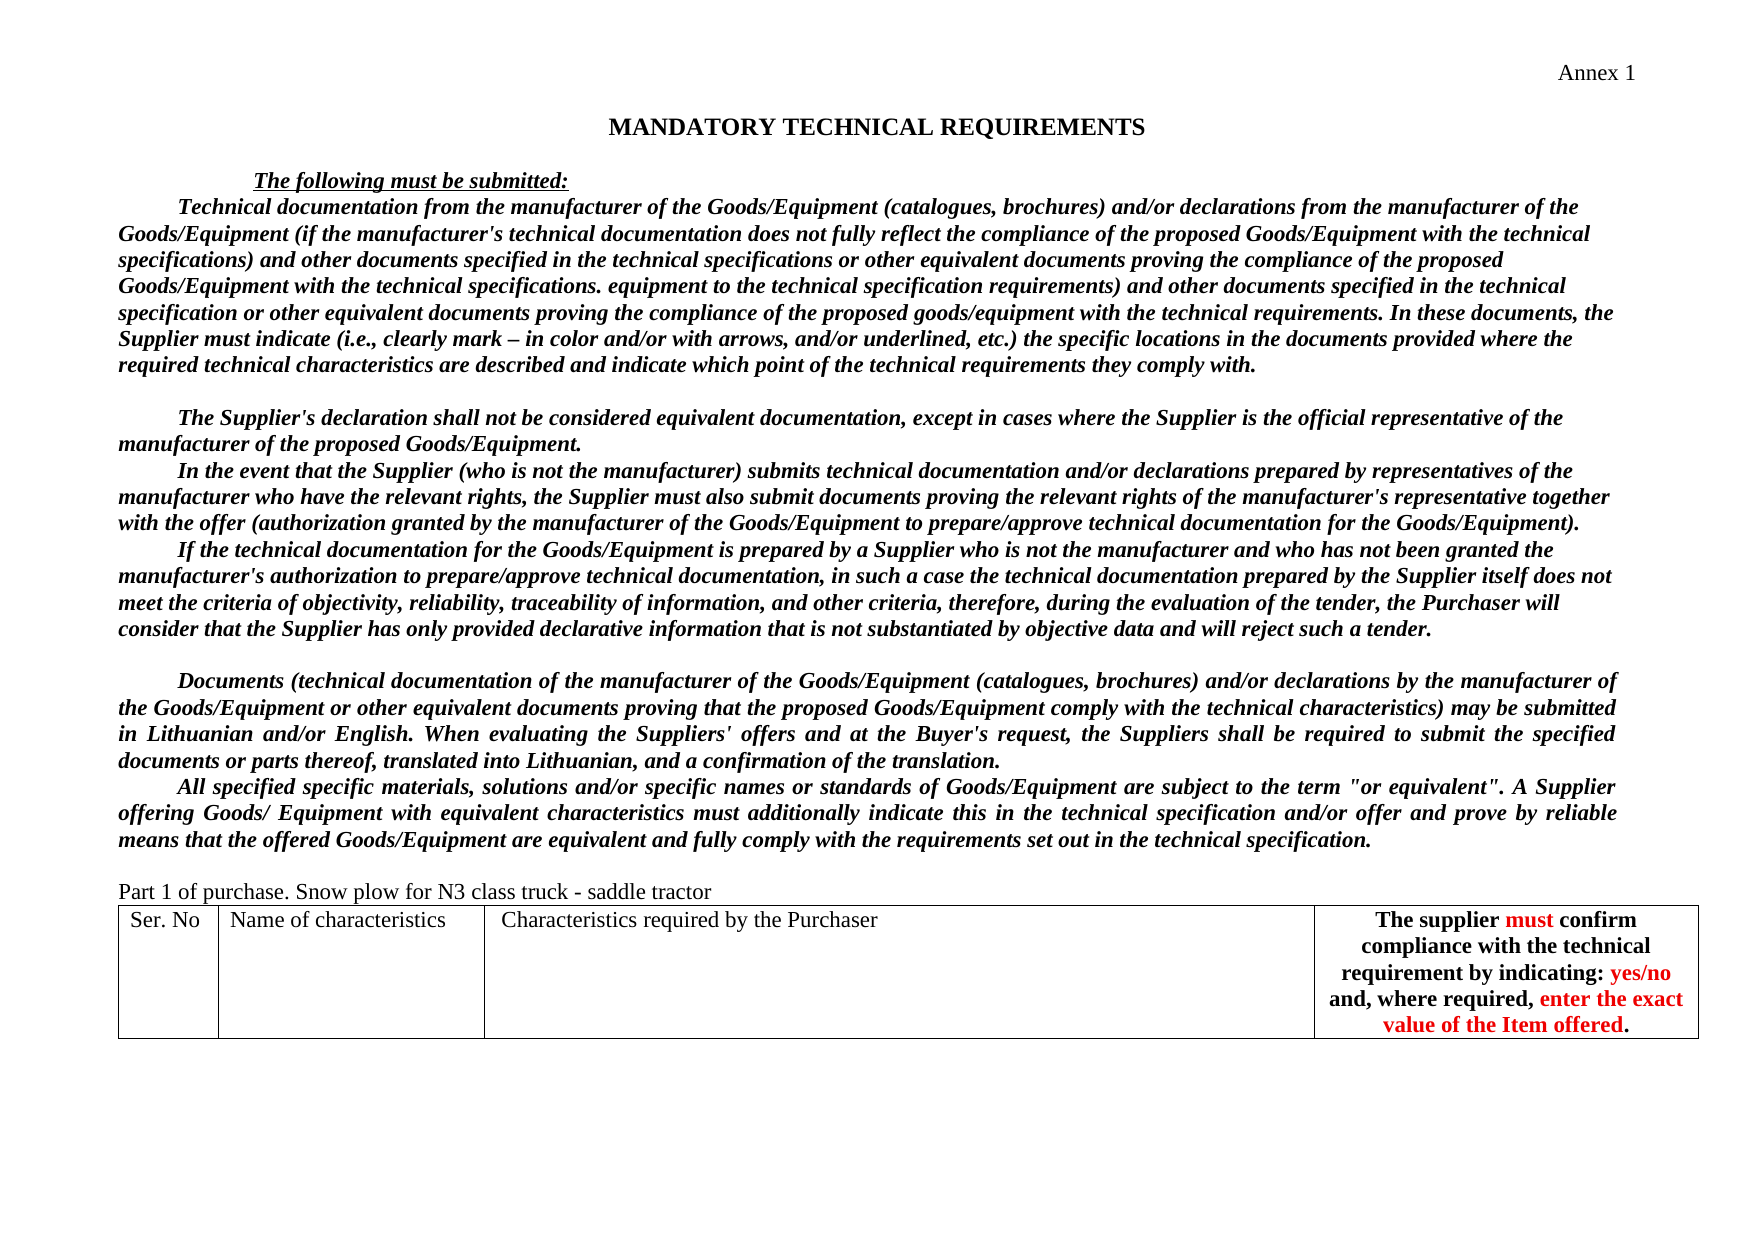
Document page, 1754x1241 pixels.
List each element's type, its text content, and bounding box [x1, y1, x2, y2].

text All specified specific materials, solutions and/or specific names or standards of Goods/Equipment are subject to the term "or equivalent". A Supplier offering Goods/ Equipment with equivalent characteristics must additionally indicate this in the technical specification and/or offer and prove by reliable means that the offered Goods/Equipment are equivalent and fully comply with the requirements set out in the technical specification. [118, 773, 1621, 852]
text Documents (technical documentation of the manufacturer of the Goods/Equipment (catalogues, brochures) and/or declarations by the manufacturer of the Goods/Equipment or other equivalent documents proving that the proposed Goods/Equipment comply with the technical characteristics) may be submitted in Lithuanian and/or English. When evaluating the Suppliers' offers and at the Buyer's request, the Suppliers shall be required to submit the specified documents or parts thereof, translated into Lithuanian, and a confirmation of the translation. [118, 668, 1621, 773]
text MANDATORY TECHNICAL REQUIREMENTS [118, 112, 1636, 141]
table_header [219, 906, 484, 1038]
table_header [1315, 906, 1698, 1038]
text The following must be submitted: [118, 167, 1636, 193]
table_header Ser. No [119, 906, 218, 1038]
text Annex 1 [118, 59, 1636, 85]
text The Supplier's declaration shall not be considered equivalent documentation, except in cases where the Supplier is the official representative of the manufacturer of the proposed Goods/Equipment. [118, 404, 1636, 457]
text If the technical documentation for the Goods/Equipment is prepared by a Supplier who is not the manufacturer and who has not been granted the manufacturer's authorization to prepare/approve technical documentation, in such a case the technical documentation prepared by the Supplier itself does not meet the criteria of objectivity, reliability, traceability of information, and other criteria, therefore, during the evaluation of the tender, the Purchaser will consider that the Supplier has only provided declarative information that is not substantiated by objective data and will reject such a tender. [118, 536, 1636, 641]
text Technical documentation from the manufacturer of the Goods/Equipment (catalogues, brochures) and/or declarations from the manufacturer of the Goods/Equipment (if the manufacturer's technical documentation does not fully reflect the compliance of the proposed Goods/Equipment with the technical specifications) and other documents specified in the technical specifications or other equivalent documents proving the compliance of the proposed Goods/Equipment with the technical specifications. equipment to the technical specification requirements) and other documents specified in the technical specification or other equivalent documents proving the compliance of the proposed goods/equipment with the technical requirements. In these documents, the Supplier must indicate (i.e., clearly mark – in color and/or with arrows, and/or underlined, etc.) the specific locations in the documents provided where the required technical characteristics are described and indicate which point of the technical requirements they comply with. [118, 193, 1636, 378]
text Part 1 of purchase. Snow plow for N3 class truck - saddle tractor [118, 878, 1621, 905]
text In the event that the Supplier (who is not the manufacturer) submits technical documentation and/or declarations prepared by representatives of the manufacturer who have the relevant rights, the Supplier must also submit documents proving the relevant rights of the manufacturer's representative together with the offer (authorization granted by the manufacturer of the Goods/Equipment to prepare/approve technical documentation for the Goods/Equipment). [118, 457, 1636, 536]
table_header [485, 906, 1314, 1038]
